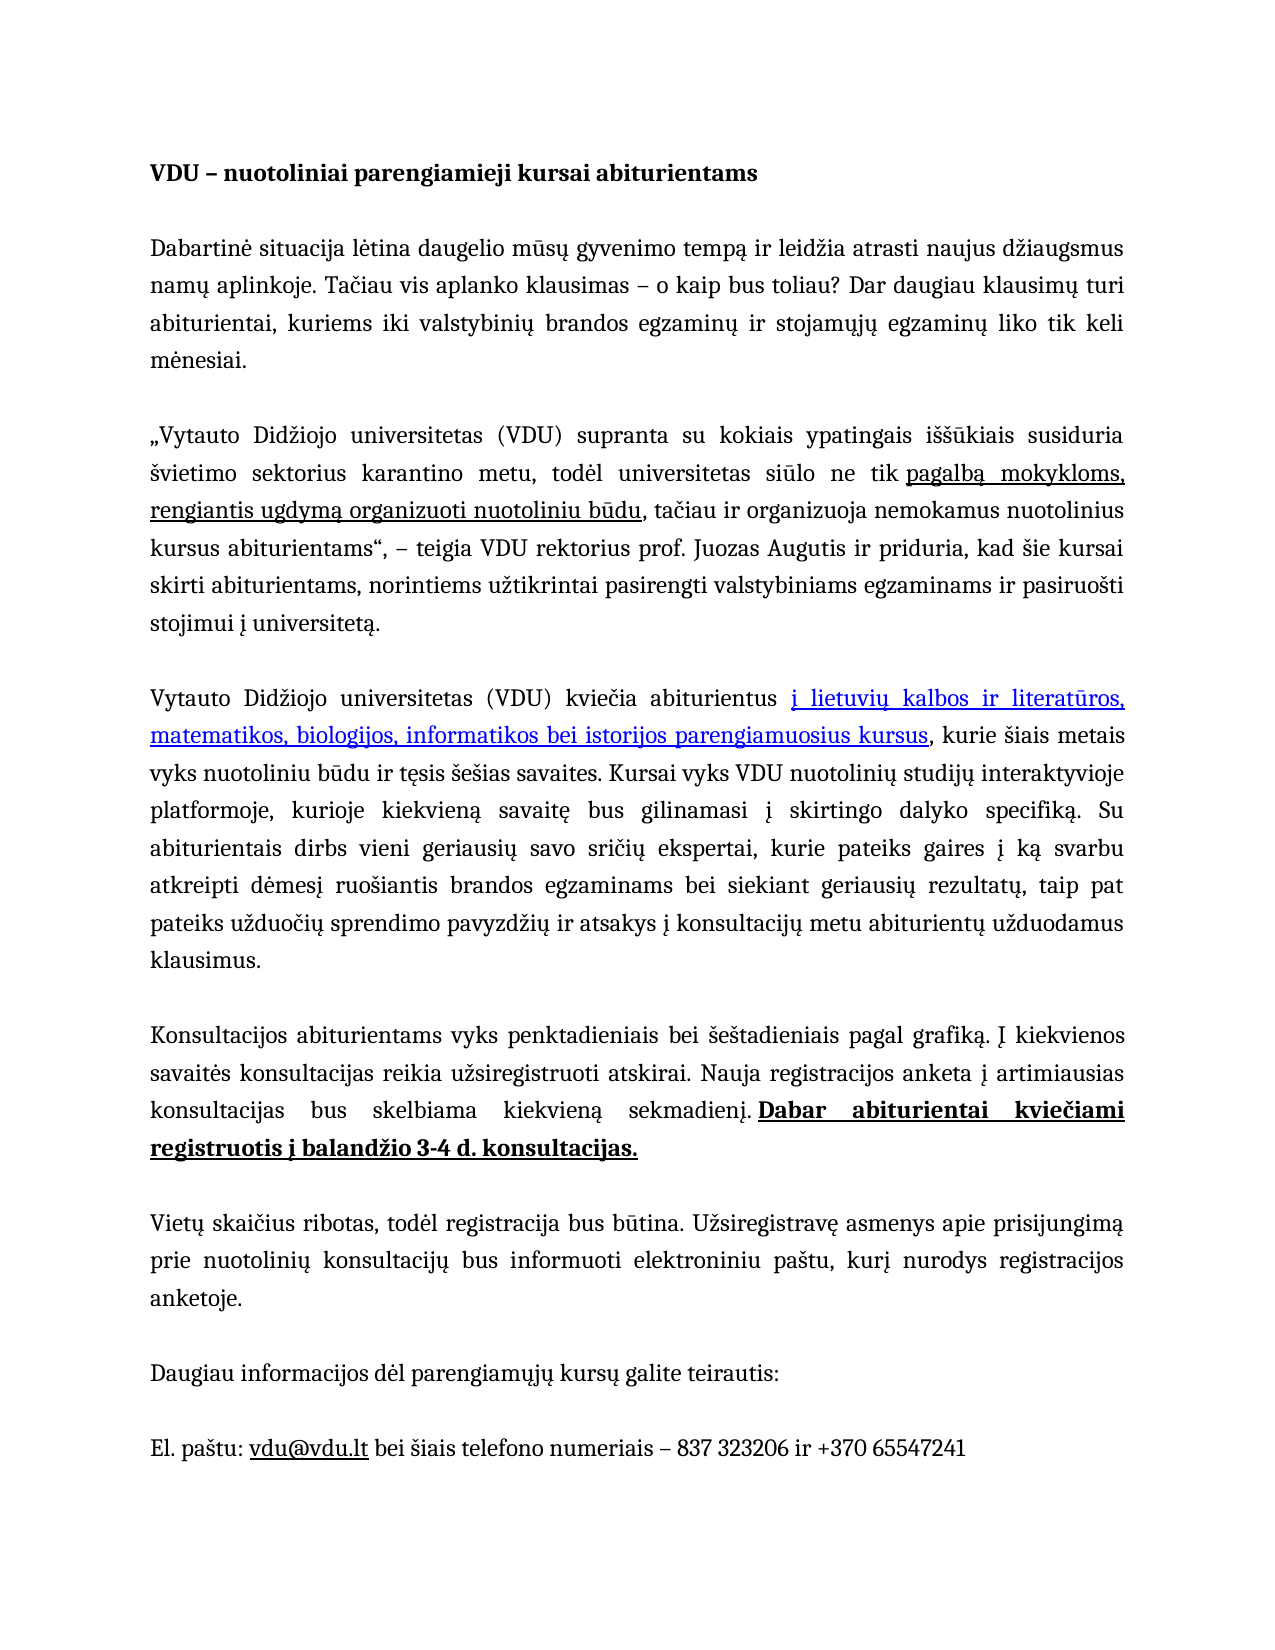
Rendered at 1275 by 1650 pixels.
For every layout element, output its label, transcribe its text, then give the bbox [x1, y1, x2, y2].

text VDU – nuotoliniai parengiamieji kursai abiturientams [150, 150, 1125, 187]
text „Vytauto Didžiojo universitetas (VDU) supranta su kokiais ypatingais iššūkiais susiduria švietimo sektorius karantino metu, todėl universitetas siūlo ne tik pagalbą mokykloms, rengiantis ugdymą organizuoti nuotoliniu būdu, tačiau ir organizuoja nemokamus nuotolinius kursus abiturientams“, – teigia VDU rektorius prof. Juozas Augutis ir priduria, kad šie kursai skirti abiturientams, norintiems užtikrintai pasirengti valstybiniams egzaminams ir pasiruošti stojimui į universitetą. [150, 412, 1125, 637]
text Dabartinė situacija lėtina daugelio mūsų gyvenimo tempą ir leidžia atrasti naujus džiaugsmus namų aplinkoje. Tačiau vis aplanko klausimas – o kaip bus toliau? Dar daugiau klausimų turi abiturientai, kuriems iki valstybinių brandos egzaminų ir stojamųjų egzaminų liko tik keli mėnesiai. [150, 225, 1125, 375]
text Vietų skaičius ribotas, todėl registracija bus būtina. Užsiregistravę asmenys apie prisijungimą prie nuotolinių konsultacijų bus informuoti elektroniniu paštu, kurį nurodys registracijos anketoje. [150, 1200, 1125, 1312]
text Daugiau informacijos dėl parengiamųjų kursų galite teirautis: [150, 1350, 1125, 1387]
text Vytauto Didžiojo universitetas (VDU) kviečia abiturientus į lietuvių kalbos ir literatūros, matematikos, biologijos, informatikos bei istorijos parengiamuosius kursus, kurie šiais metais vyks nuotoliniu būdu ir tęsis šešias savaites. Kursai vyks VDU nuotolinių studijų interaktyvioje platformoje, kurioje kiekvieną savaitę bus gilinamasi į skirtingo dalyko specifiką. Su abiturientais dirbs vieni geriausių savo sričių ekspertai, kurie pateiks gaires į ką svarbu atkreipti dėmesį ruošiantis brandos egzaminams bei siekiant geriausių rezultatų, taip pat pateiks užduočių sprendimo pavyzdžių ir atsakys į konsultacijų metu abiturientų užduodamus klausimus. [150, 675, 1125, 975]
text El. paštu: vdu@vdu.lt bei šiais telefono numeriais – 837 323206 ir +370 65547241 [150, 1425, 1125, 1462]
text Konsultacijos abiturientams vyks penktadieniais bei šeštadieniais pagal grafiką. Į kiekvienos savaitės konsultacijas reikia užsiregistruoti atskirai. Nauja registracijos anketa į artimiausias konsultacijas bus skelbiama kiekvieną sekmadienį. Dabar abiturientai kviečiami registruotis į balandžio 3-4 d. konsultacijas. [150, 1012, 1125, 1162]
